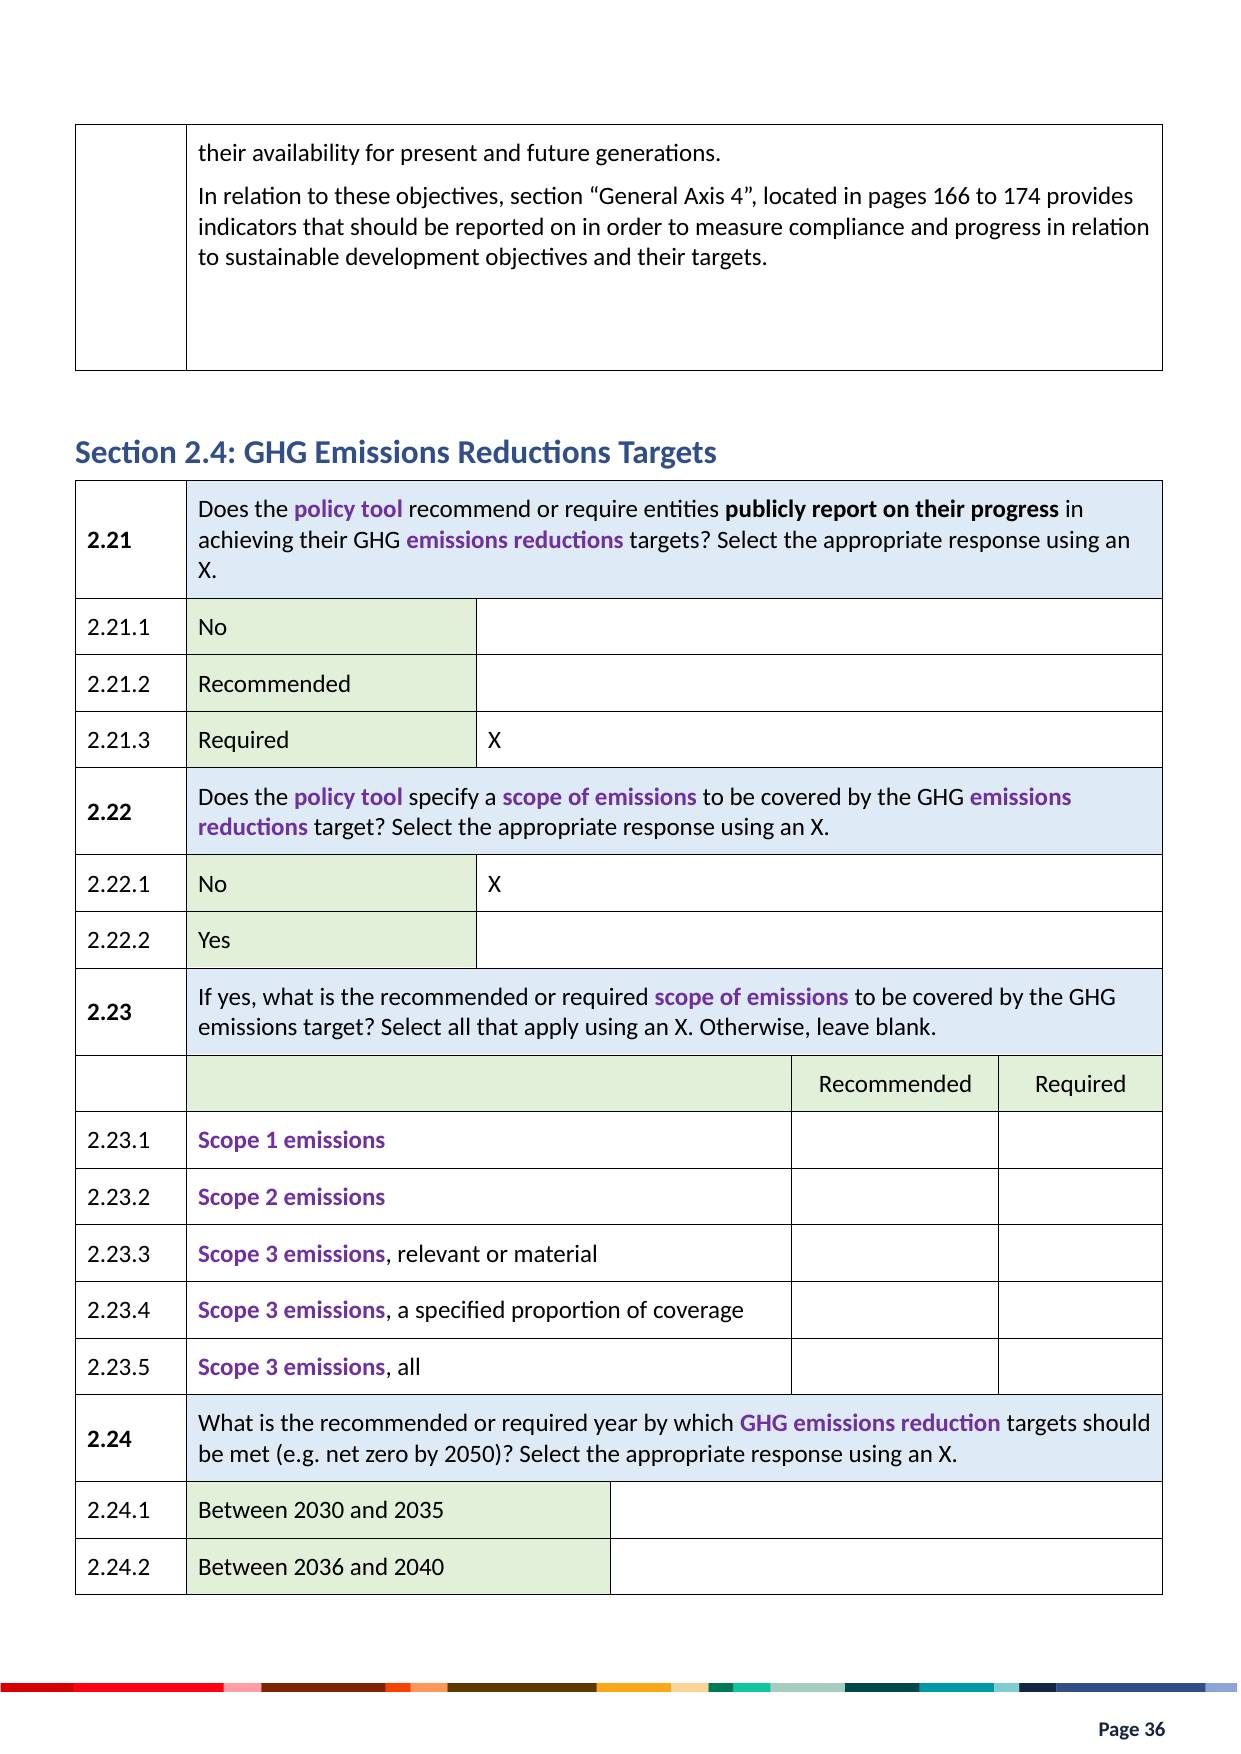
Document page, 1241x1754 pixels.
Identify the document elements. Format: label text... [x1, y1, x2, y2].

table_cell Yes [187, 912, 476, 967]
table_cell [477, 912, 1162, 967]
table_cell [611, 1482, 1162, 1538]
table_cell Scope 3 emissions, relevant or material [187, 1225, 791, 1281]
table_cell 2.21.1 [76, 599, 186, 654]
table_cell Does the policy tool specify a scope of emissions to be covered by the GHG emissions reductions target? Select the appropriate response using an X. [187, 768, 1162, 854]
table_cell [76, 1056, 186, 1111]
subtitle Section 2.4: GHG Emissions Reductions Targets [75, 431, 1165, 472]
table_cell [999, 1282, 1162, 1337]
table_cell [792, 1339, 998, 1394]
table_cell 2.23.4 [76, 1282, 186, 1337]
table_header 2.21 [76, 481, 186, 598]
table_cell Required [187, 712, 476, 767]
table_cell [611, 1539, 1162, 1594]
table_cell 2.24.2 [76, 1539, 186, 1594]
table_cell Scope 3 emissions, all [187, 1339, 791, 1394]
table_cell If yes, what is the recommended or required scope of emissions to be covered by the GHG emissions target? Select all that apply using an X. Otherwise, leave blank. [187, 969, 1162, 1054]
table_cell [477, 655, 1162, 711]
table_cell Recommended [187, 655, 476, 711]
table_cell Scope 3 emissions, a specified proportion of coverage [187, 1282, 791, 1337]
table_cell No [187, 599, 476, 654]
table_cell Scope 1 emissions [187, 1112, 791, 1168]
table_cell What is the recommended or required year by which GHG emissions reduction targets should be met (e.g. net zero by 2050)? Select the appropriate response using an X. [187, 1395, 1162, 1481]
table_cell [792, 1282, 998, 1337]
table_cell 2.23.2 [76, 1169, 186, 1224]
table_cell [187, 1056, 791, 1111]
table_cell 2.24 [76, 1395, 186, 1481]
table_header Does the policy tool recommend or require entities publicly report on their progress in achieving their GHG emissions reductions targets? Select the appropriate response using an X. [187, 481, 1162, 598]
table_cell [477, 599, 1162, 654]
table_cell [76, 125, 186, 370]
table_cell [792, 1112, 998, 1168]
table_cell Scope 2 emissions [187, 1169, 791, 1224]
table_cell No [187, 855, 476, 911]
table_cell X [477, 855, 1162, 911]
table_cell Recommended [792, 1056, 998, 1111]
table_cell Between 2036 and 2040 [187, 1539, 610, 1594]
table_cell [999, 1112, 1162, 1168]
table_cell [187, 125, 1162, 370]
table_cell [792, 1169, 998, 1224]
table_cell 2.24.1 [76, 1482, 186, 1538]
table_cell 2.23.3 [76, 1225, 186, 1281]
table_cell 2.21.2 [76, 655, 186, 711]
picture [0, 1683, 1236, 1692]
table_cell 2.23 [76, 969, 186, 1054]
table_cell 2.22.1 [76, 855, 186, 911]
table_cell [999, 1225, 1162, 1281]
table_cell 2.22.2 [76, 912, 186, 967]
table_cell [792, 1225, 998, 1281]
table_cell 2.21.3 [76, 712, 186, 767]
table_cell 2.23.1 [76, 1112, 186, 1168]
table_cell 2.22 [76, 768, 186, 854]
table_cell Required [999, 1056, 1162, 1111]
table_cell X [477, 712, 1162, 767]
table_cell [999, 1169, 1162, 1224]
table_cell 2.23.5 [76, 1339, 186, 1394]
table_cell Between 2030 and 2035 [187, 1482, 610, 1538]
table_cell [999, 1339, 1162, 1394]
